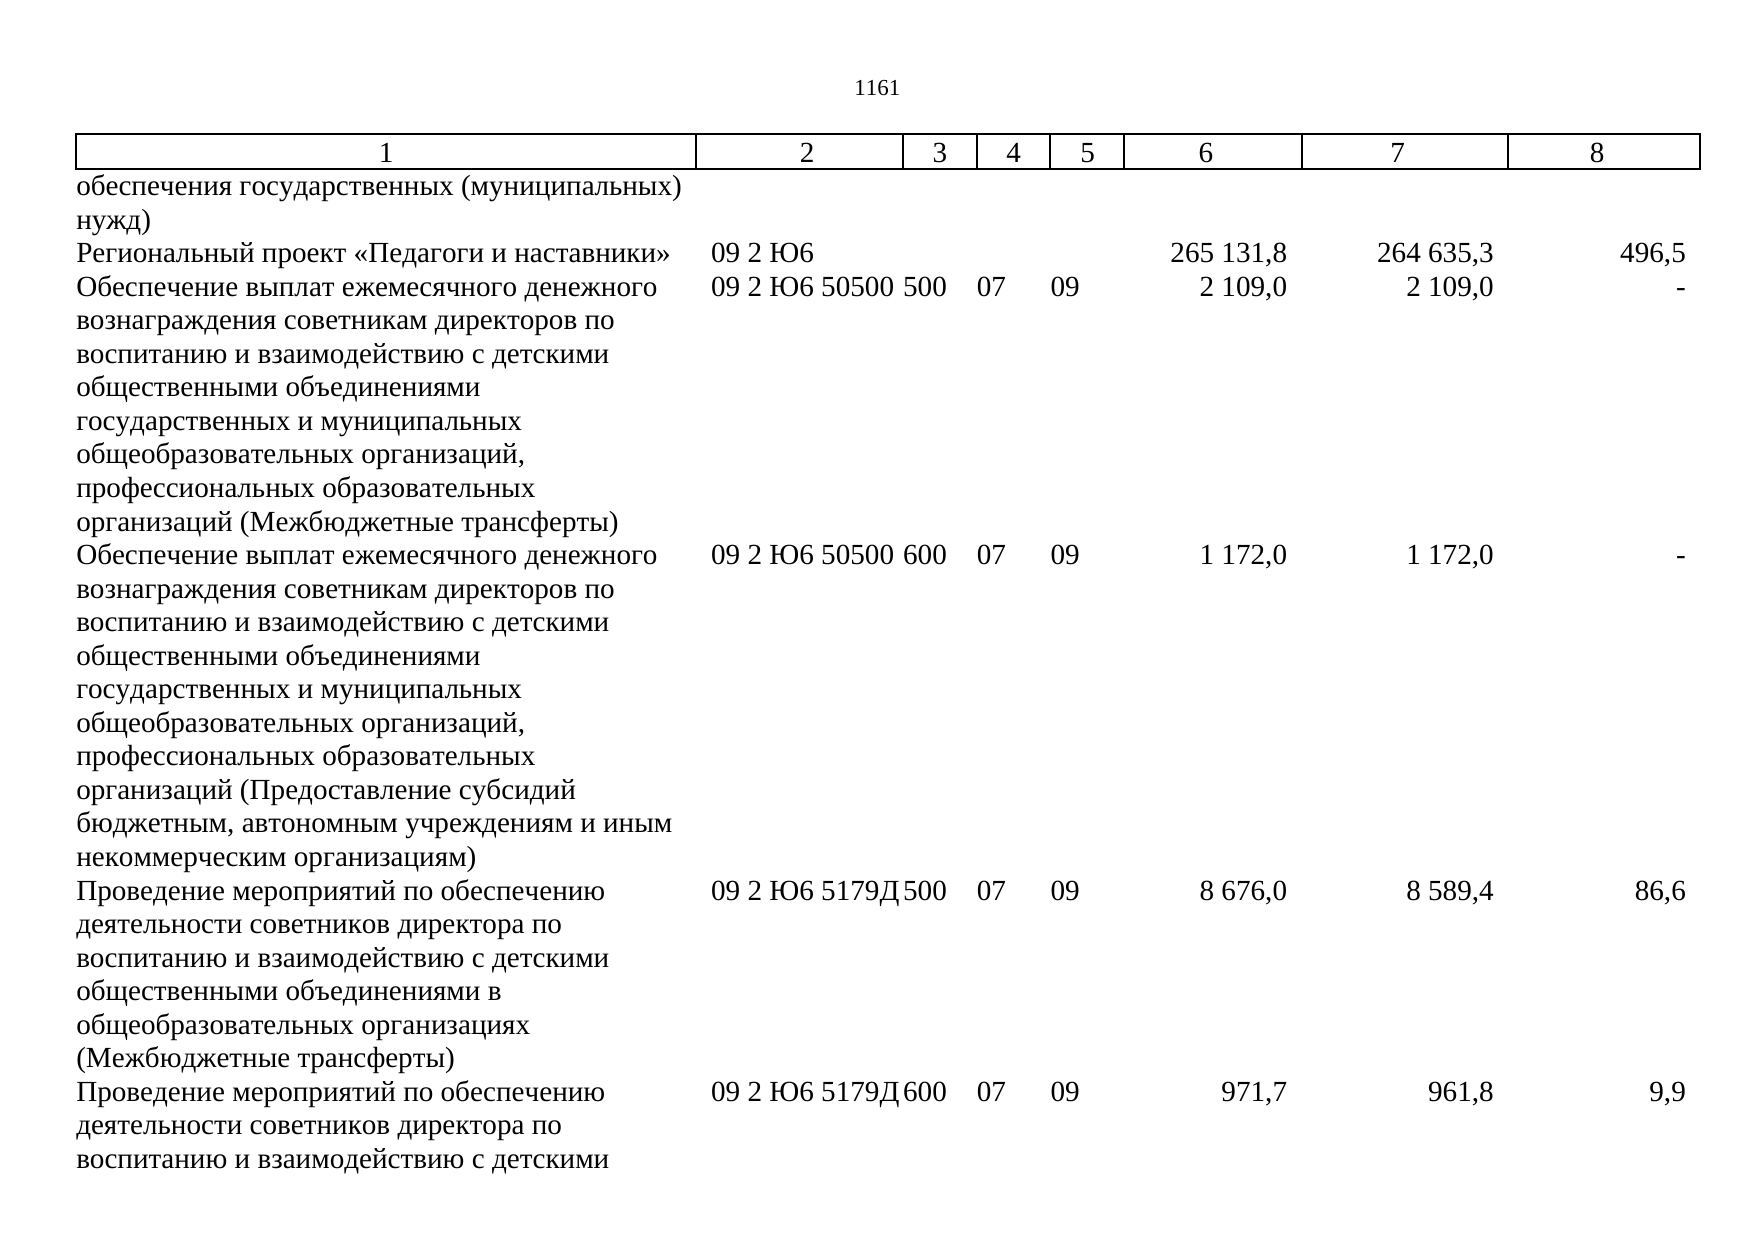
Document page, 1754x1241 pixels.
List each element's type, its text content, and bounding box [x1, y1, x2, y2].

table_header 5 [1051, 135, 1123, 168]
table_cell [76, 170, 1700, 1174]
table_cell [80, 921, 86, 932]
table_header 6 [1125, 135, 1301, 168]
table_header 1 [77, 135, 695, 168]
table_header 8 [1509, 135, 1699, 168]
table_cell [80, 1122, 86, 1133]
table_header 3 [904, 135, 976, 168]
table_header 7 [1303, 135, 1507, 168]
table_header 2 [697, 135, 902, 168]
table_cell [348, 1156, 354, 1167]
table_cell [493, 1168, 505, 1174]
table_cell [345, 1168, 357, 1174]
table_header 4 [978, 135, 1049, 168]
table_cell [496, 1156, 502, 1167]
